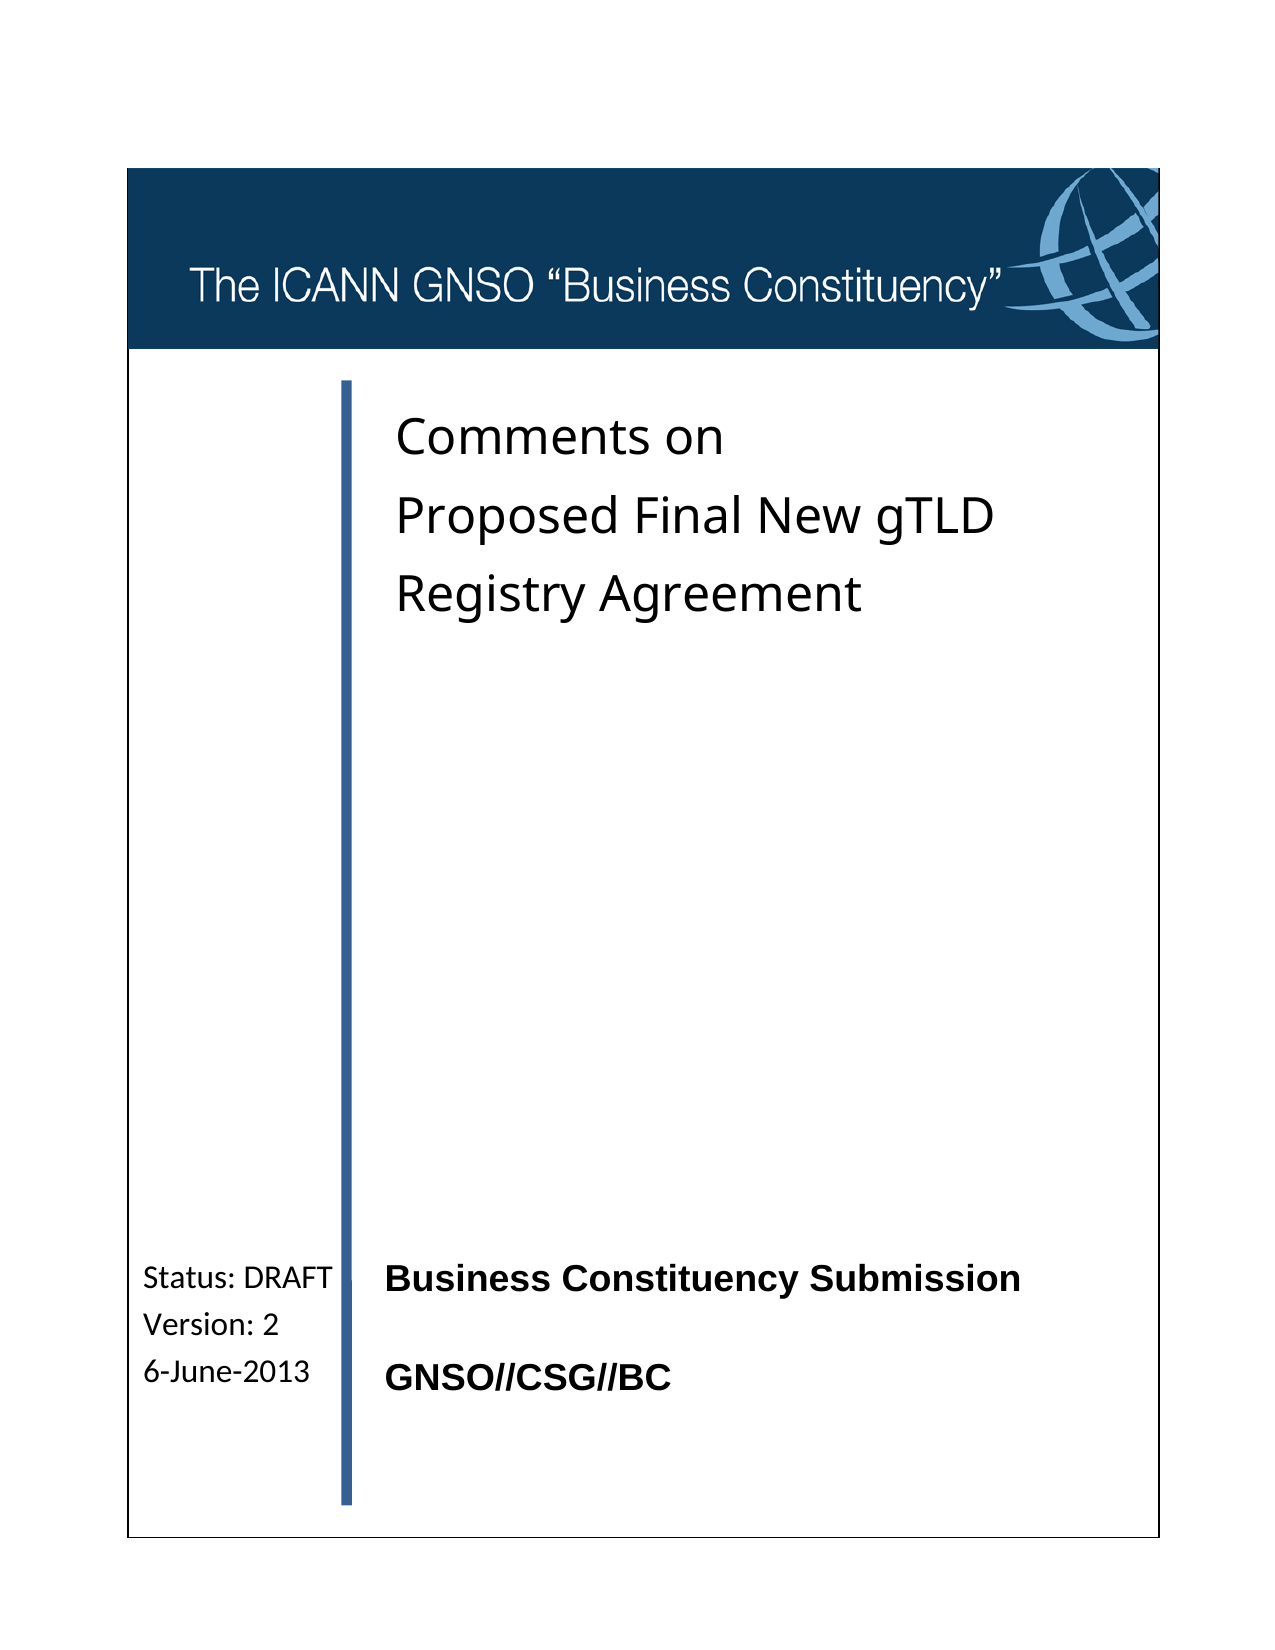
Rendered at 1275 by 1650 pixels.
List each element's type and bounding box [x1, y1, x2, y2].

picture [127, 168, 1159, 349]
